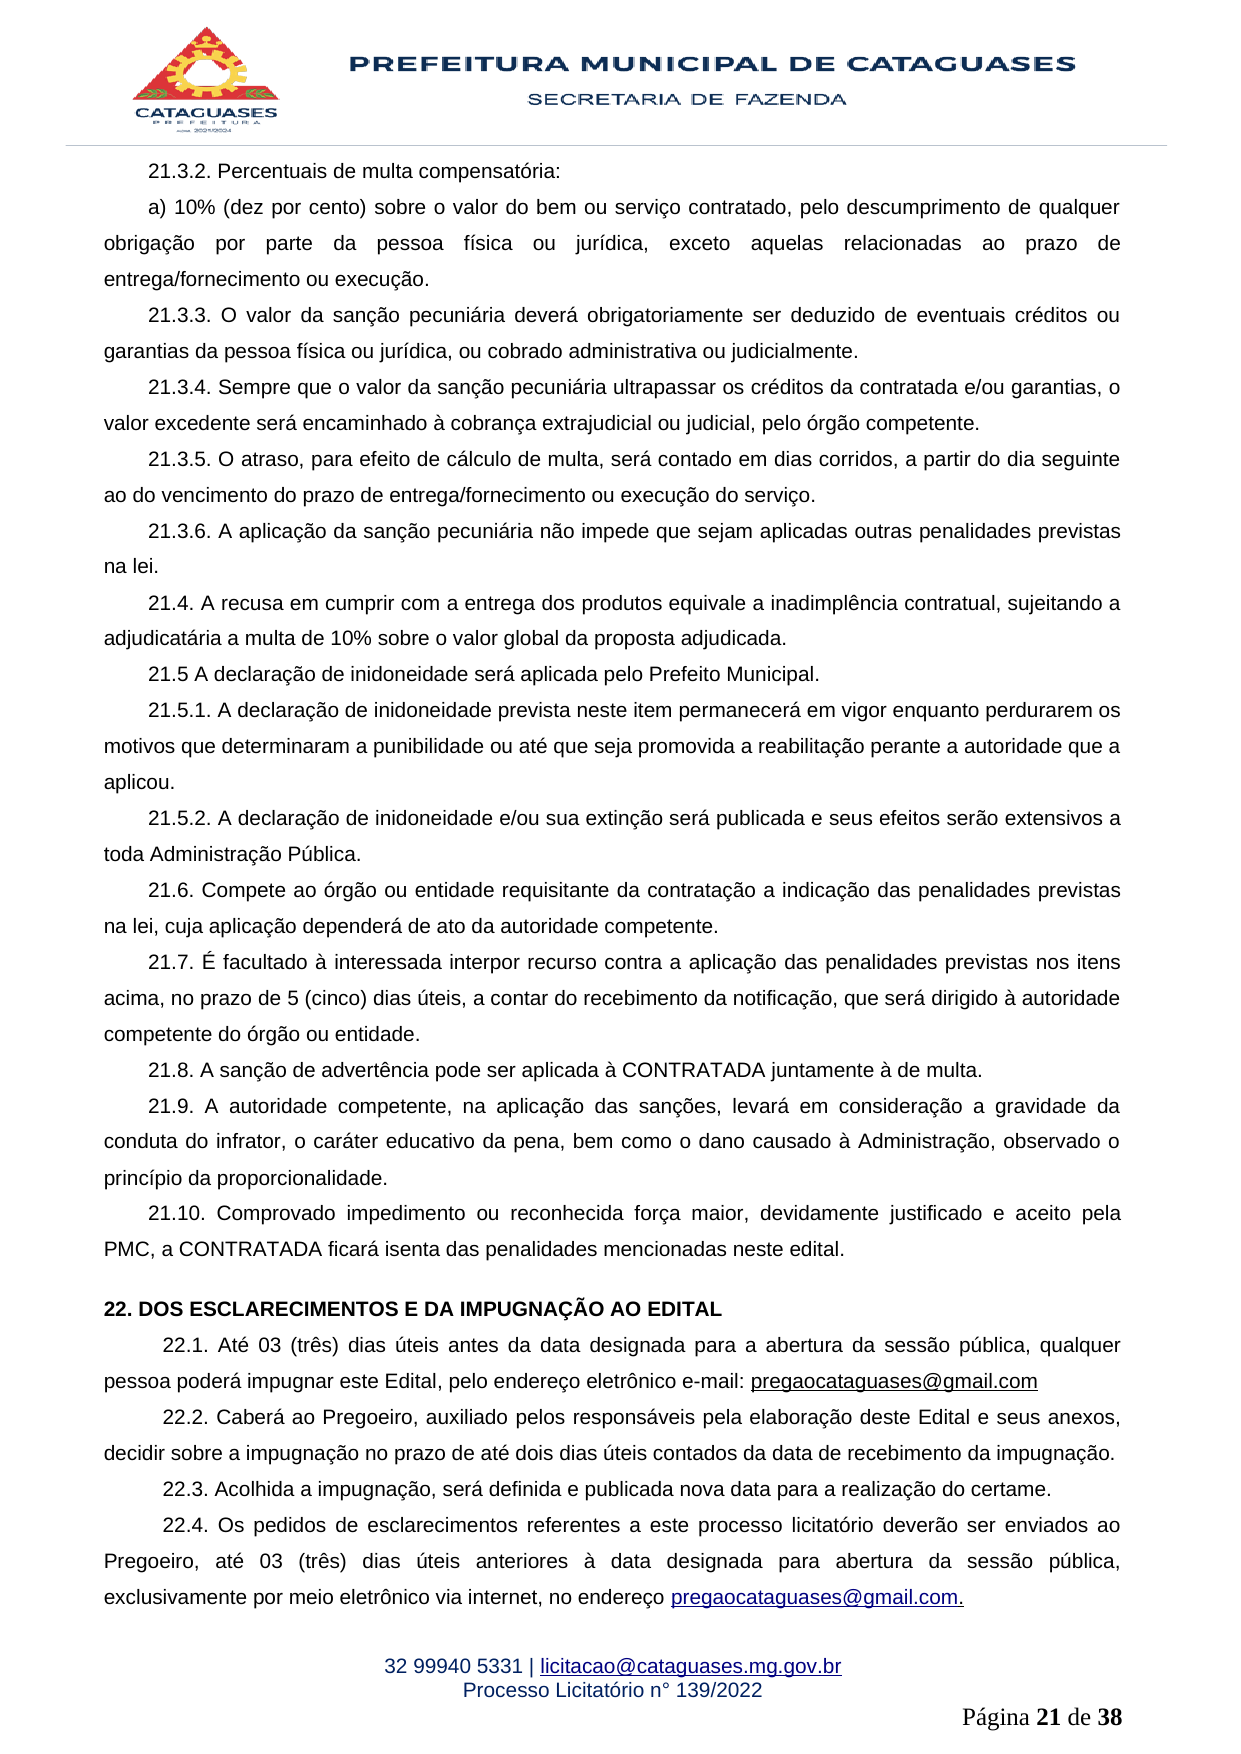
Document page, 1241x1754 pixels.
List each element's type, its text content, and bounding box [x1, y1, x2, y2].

text 21.3.2. Percentuais de multa compensatória: [103, 159, 1122, 183]
text 21.4. A recusa em cumprir com a entrega dos produtos equivale a inadimplência contratual, sujeitando a adjudicatária a multa de 10% sobre o valor global da proposta adjudicada. [103, 590, 1122, 650]
text 21.5.1. A declaração de inidoneidade prevista neste item permanecerá em vigor enquanto perdurarem os motivos que determinaram a punibilidade ou até que seja promovida a reabilitação perante a autoridade que a aplicou. [103, 698, 1122, 794]
text 22.4. Os pedidos de esclarecimentos referentes a este processo licitatório deverão ser enviados ao Pregoeiro, até 03 (três) dias úteis anteriores à data designada para abertura da sessão pública, exclusivamente por meio eletrônico via internet, no endereço pregaocataguases@gmail.com. [103, 1513, 1122, 1608]
text 21.3.4. Sempre que o valor da sanção pecuniária ultrapassar os créditos da contratada e/ou garantias, o valor excedente será encaminhado à cobrança extrajudicial ou judicial, pelo órgão competente. [103, 375, 1122, 434]
text 21.10. Comprovado impedimento ou reconhecida força maior, devidamente justificado e aceito pela PMC, a CONTRATADA ficará isenta das penalidades mencionadas neste edital. [103, 1201, 1122, 1261]
text 21.3.3. O valor da sanção pecuniária deverá obrigatoriamente ser deduzido de eventuais créditos ou garantias da pessoa física ou jurídica, ou cobrado administrativa ou judicialmente. [103, 303, 1122, 363]
text 21.3.5. O atraso, para efeito de cálculo de multa, será contado em dias corridos, a partir do dia seguinte ao do vencimento do prazo de entrega/fornecimento ou execução do serviço. [103, 447, 1122, 506]
text a) 10% (dez por cento) sobre o valor do bem ou serviço contratado, pelo descumprimento de qualquer obrigação por parte da pessoa física ou jurídica, exceto aquelas relacionadas ao prazo de entrega/fornecimento ou execução. [103, 195, 1122, 291]
text 22. DOS ESCLARECIMENTOS E DA IMPUGNAÇÃO AO EDITAL [103, 1297, 1122, 1321]
text 21.8. A sanção de advertência pode ser aplicada à CONTRATADA juntamente à de multa. [103, 1057, 1122, 1081]
text 21.6. Compete ao órgão ou entidade requisitante da contratação a indicação das penalidades previstas na lei, cuja aplicação dependerá de ato da autoridade competente. [103, 878, 1122, 938]
text 22.3. Acolhida a impugnação, será definida e publicada nova data para a realização do certame. [103, 1477, 1122, 1501]
text 22.2. Caberá ao Pregoeiro, auxiliado pelos responsáveis pela elaboração deste Edital e seus anexos, decidir sobre a impugnação no prazo de até dois dias úteis contados da data de recebimento da impugnação. [103, 1405, 1122, 1465]
text 21.3.6. A aplicação da sanção pecuniária não impede que sejam aplicadas outras penalidades previstas na lei. [103, 518, 1122, 578]
text 21.5.2. A declaração de inidoneidade e/ou sua extinção será publicada e seus efeitos serão extensivos a toda Administração Pública. [103, 806, 1122, 866]
text 21.5 A declaração de inidoneidade será aplicada pelo Prefeito Municipal. [103, 662, 1122, 686]
text 22.1. Até 03 (três) dias úteis antes da data designada para a abertura da sessão pública, qualquer pessoa poderá impugnar este Edital, pelo endereço eletrônico e-mail: pregaocataguases@gmail.com [103, 1333, 1122, 1393]
picture [65, 23, 1168, 146]
text 21.9. A autoridade competente, na aplicação das sanções, levará em consideração a gravidade da conduta do infrator, o caráter educativo da pena, bem como o dano causado à Administração, observado o princípio da proporcionalidade. [103, 1093, 1122, 1189]
text 21.7. É facultado à interessada interpor recurso contra a aplicação das penalidades previstas nos itens acima, no prazo de 5 (cinco) dias úteis, a contar do recebimento da notificação, que será dirigido à autoridade competente do órgão ou entidade. [103, 950, 1122, 1046]
